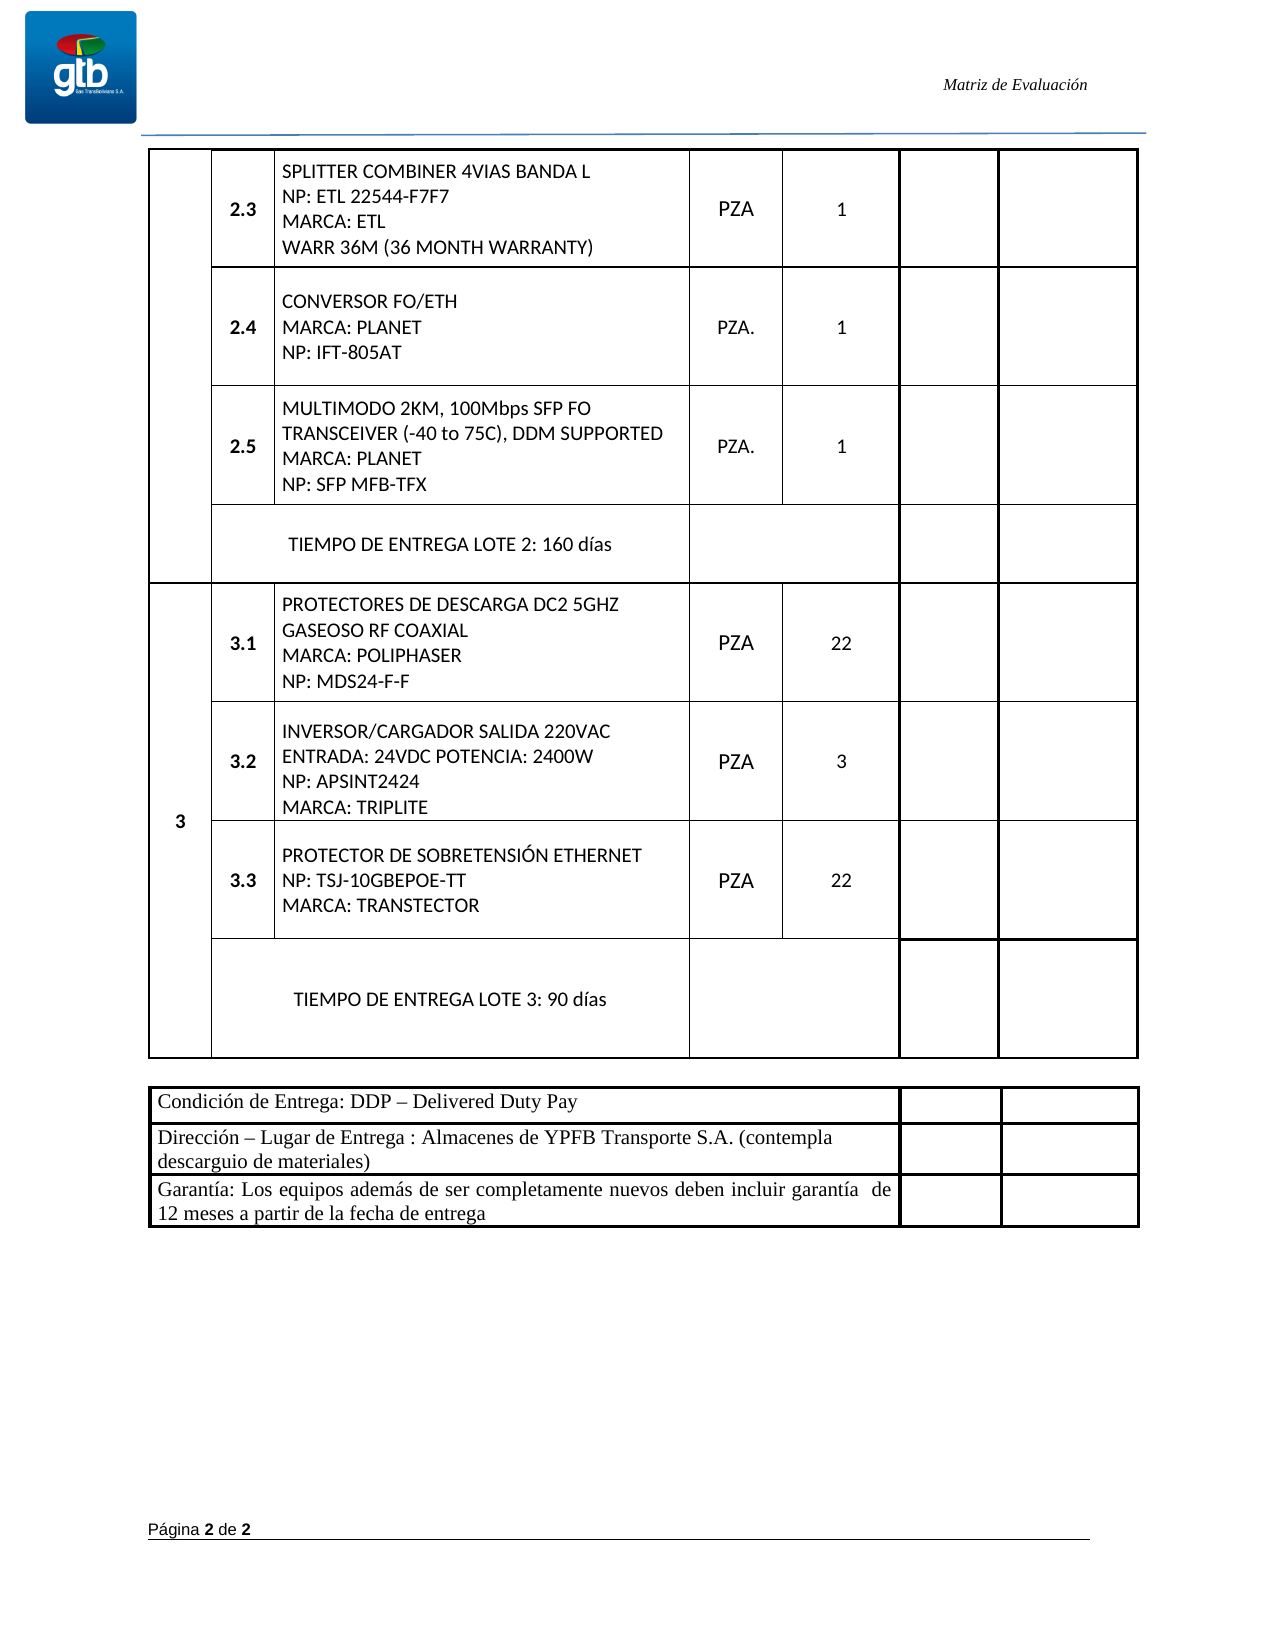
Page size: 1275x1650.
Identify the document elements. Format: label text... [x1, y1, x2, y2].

table_cell SPLITTER COMBINER 4VIAS BANDA L NP: ETL 22544-F7F7 MARCA: ETL WARR 36M (36 MONTH WARRANTY) [275, 151, 689, 266]
table_cell [1003, 1176, 1137, 1224]
table_cell [690, 939, 898, 1057]
table_cell [1000, 941, 1136, 1057]
table_cell PZA [690, 151, 782, 266]
table_cell PZA [690, 702, 782, 819]
table_header Condición de Entrega: DDP – Delivered Duty Pay [152, 1089, 898, 1122]
table_cell [901, 386, 997, 504]
table_cell [1000, 584, 1136, 701]
table_cell Dirección – Lugar de Entrega : Almacenes de YPFB Transporte S.A. (contempla descarguio de materiales) [152, 1125, 898, 1173]
table_cell 22 [783, 821, 898, 938]
table_cell [1000, 386, 1136, 504]
table_cell [1000, 505, 1136, 582]
table_cell PZA. [690, 268, 782, 385]
table_cell [1000, 151, 1136, 266]
table_cell 22 [783, 584, 898, 701]
table_cell Garantía: Los equipos además de ser completamente nuevos deben incluir garantía de 12 meses a partir de la fecha de entrega [152, 1176, 898, 1224]
table_cell PROTECTORES DE DESCARGA DC2 5GHZ GASEOSO RF COAXIAL MARCA: POLIPHASER NP: MDS24-F-F [275, 584, 689, 701]
table_cell [1000, 821, 1136, 938]
table_cell [902, 1125, 1000, 1173]
table_cell 3.2 [212, 702, 274, 819]
table_cell 2.4 [212, 268, 274, 385]
table_cell 2.3 [212, 151, 274, 266]
table_cell MULTIMODO 2KM, 100Mbps SFP FO TRANSCEIVER (-40 to 75C), DDM SUPPORTED MARCA: PLANET NP: SFP MFB-TFX [275, 386, 689, 504]
table_cell PZA [690, 821, 782, 938]
table_cell [1000, 268, 1136, 385]
table_cell 1 [783, 386, 898, 504]
table_cell 1 [783, 151, 898, 266]
table_cell 3 [783, 702, 898, 819]
table_cell [1003, 1125, 1137, 1173]
table_cell TIEMPO DE ENTREGA LOTE 3: 90 días [212, 939, 689, 1057]
table_cell [901, 268, 997, 385]
table_cell 1 [783, 268, 898, 385]
table_cell [901, 702, 997, 819]
table_cell PROTECTOR DE SOBRETENSIÓN ETHERNET NP: TSJ-10GBEPOE-TT MARCA: TRANSTECTOR [275, 821, 689, 938]
table_cell [901, 151, 997, 266]
table_cell [901, 584, 997, 701]
table_cell INVERSOR/CARGADOR SALIDA 220VAC ENTRADA: 24VDC POTENCIA: 2400W NP: APSINT2424 MARCA: TRIPLITE [275, 702, 689, 819]
table_cell 3.3 [212, 821, 274, 938]
table_cell [901, 941, 997, 1057]
table_cell [690, 505, 898, 582]
table_header [902, 1089, 1000, 1122]
table_cell PZA [690, 584, 782, 701]
table_cell PZA. [690, 386, 782, 504]
table_cell [902, 1176, 1000, 1224]
table_cell [1000, 702, 1136, 819]
table_cell CONVERSOR FO/ETH MARCA: PLANET NP: IFT-805AT [275, 268, 689, 385]
table_header [1003, 1089, 1137, 1122]
table_cell 3 [150, 584, 211, 1057]
table_cell [901, 821, 997, 938]
table_cell 3.1 [212, 584, 274, 701]
table_cell TIEMPO DE ENTREGA LOTE 2: 160 días [212, 505, 689, 582]
table_cell [901, 505, 997, 582]
picture [24, 11, 137, 124]
table_cell 2.5 [212, 386, 274, 504]
